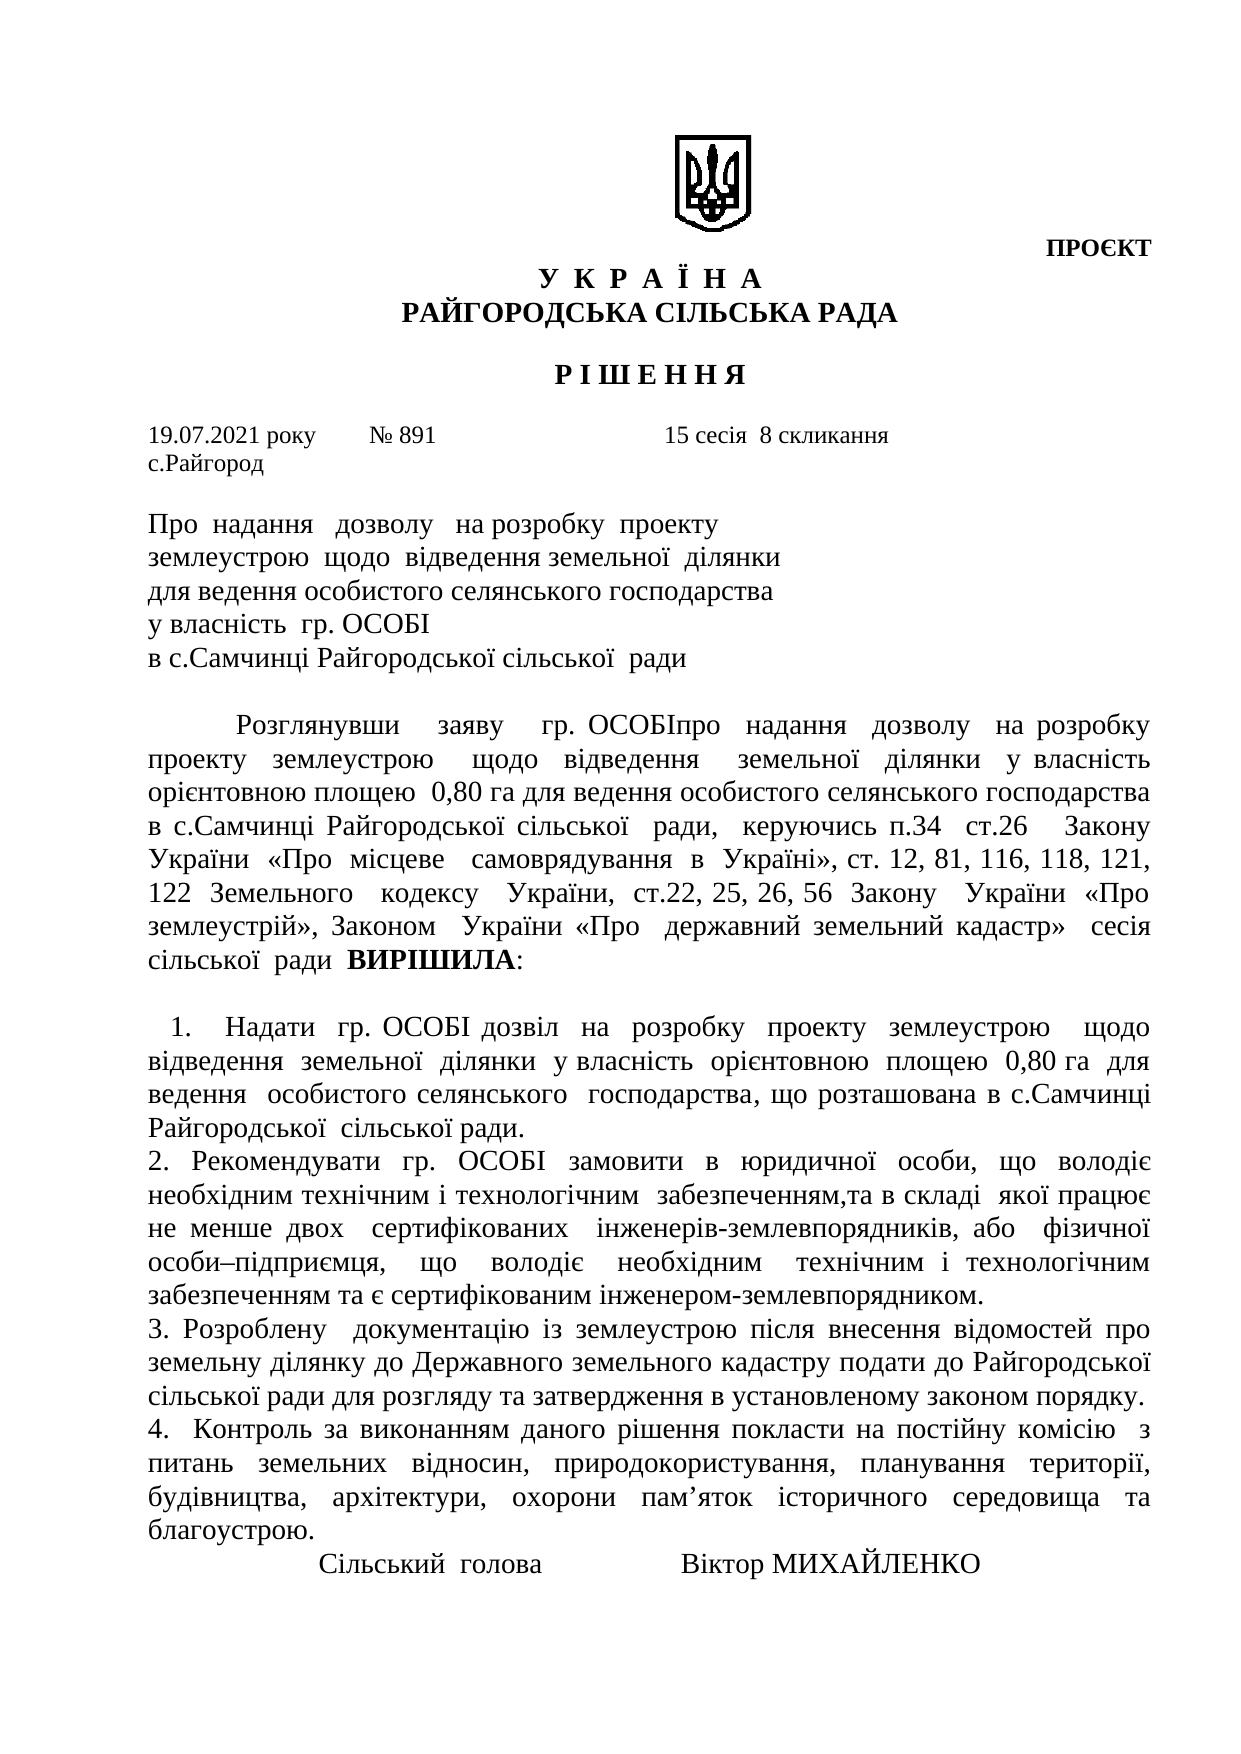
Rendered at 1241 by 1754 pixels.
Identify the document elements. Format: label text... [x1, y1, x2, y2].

text у власність гр. ОСОБІ [148, 607, 1152, 640]
text 1. Надати гр. ОСОБІ дозвіл на розробку проекту землеустрою щодо відведення земельної ділянки у власність орієнтовною площею 0,80 га для ведення особистого селянського господарства, що розташована в с.Самчинці Райгородської сільської ради. [148, 1009, 1152, 1143]
text Сільський голова Віктор МИХАЙЛЕНКО [148, 1546, 1152, 1579]
text Р І Ш Е Н Н Я [148, 357, 1152, 391]
text землеустрою щодо відведення земельної ділянки [148, 539, 1152, 573]
text в с.Самчинці Райгородської сільської ради [148, 640, 1152, 674]
subtitle РАЙГОРОДСЬКА СІЛЬСЬКА РАДА [148, 295, 1152, 329]
text с.Райгород [148, 448, 1152, 477]
text 19.07.2021 року № 891 15 сесія 8 скликання [148, 420, 1152, 448]
picture [673, 132, 752, 233]
text 4. Контроль за виконанням даного рішення покласти на постійну комісію з питань земельних відносин, природокористування, планування території, будівництва, архітектури, охорони пам’яток історичного середовища та благоустрою. [148, 1412, 1152, 1546]
text Про надання дозволу на розробку проекту [148, 506, 1152, 539]
text Розглянувши заяву гр. ОСОБІпро надання дозволу на розробку проекту землеустрою щодо відведення земельної ділянки у власність орієнтовною площею 0,80 га для ведення особистого селянського господарства в с.Самчинці Райгородської сільської ради, керуючись п.34 ст.26 Закону України «Про місцеве самоврядування в Україні», ст. 12, 81, 116, 118, 121, 122 Земельного кодексу України, ст.22, 25, 26, 56 Закону України «Про землеустрій», Законом України «Про державний земельний кадастр» сесія сільської ради ВИРІШИЛА: [148, 707, 1152, 976]
text ПРОЄКТ [148, 122, 1152, 262]
text 3. Розроблену документацію із землеустрою після внесення відомостей про земельну ділянку до Державного земельного кадастру подати до Райгородської сільської ради для розгляду та затвердження в установленому законом порядку. [148, 1311, 1152, 1412]
title У К Р А Ї Н А [148, 262, 1152, 295]
text для ведення особистого селянського господарства [148, 573, 1152, 607]
text 2. Рекомендувати гр. ОСОБІ замовити в юридичної особи, що володіє необхідним технічним і технологічним забезпеченням,та в складі якої працює не менше двох сертифікованих інженерів-землевпорядників, або фізичної особи–підприємця, що володіє необхідним технічним і технологічним забезпеченням та є сертифікованим інженером-землевпорядником. [148, 1143, 1152, 1311]
